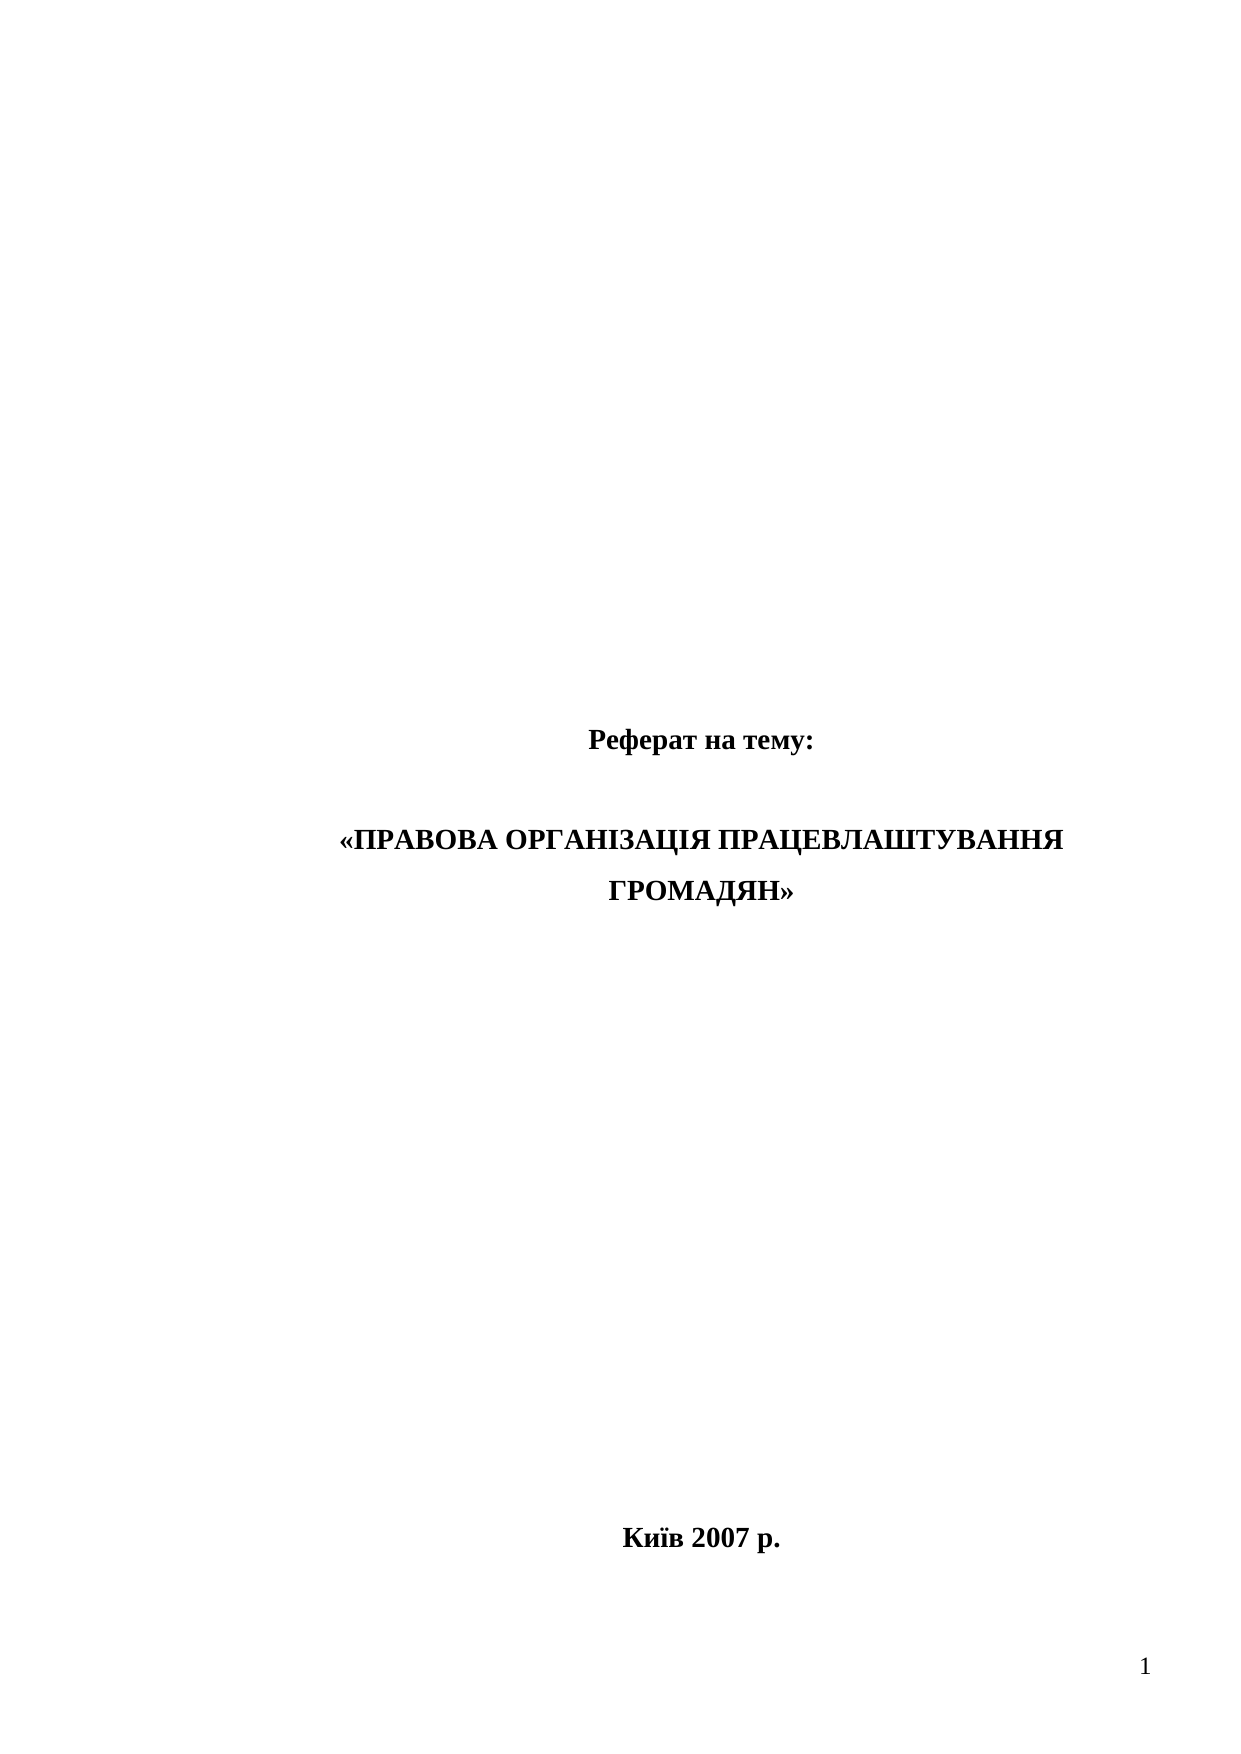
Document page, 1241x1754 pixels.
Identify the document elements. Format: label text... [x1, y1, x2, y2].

text Київ 2007 р. [177, 1520, 1152, 1553]
text «ПРАВОВА ОРГАНІЗАЦІЯ ПРАЦЕВЛАШТУВАННЯ [177, 822, 1152, 856]
text ГРОМАДЯН» [177, 873, 1152, 906]
text Реферат на тему: [177, 722, 1152, 755]
